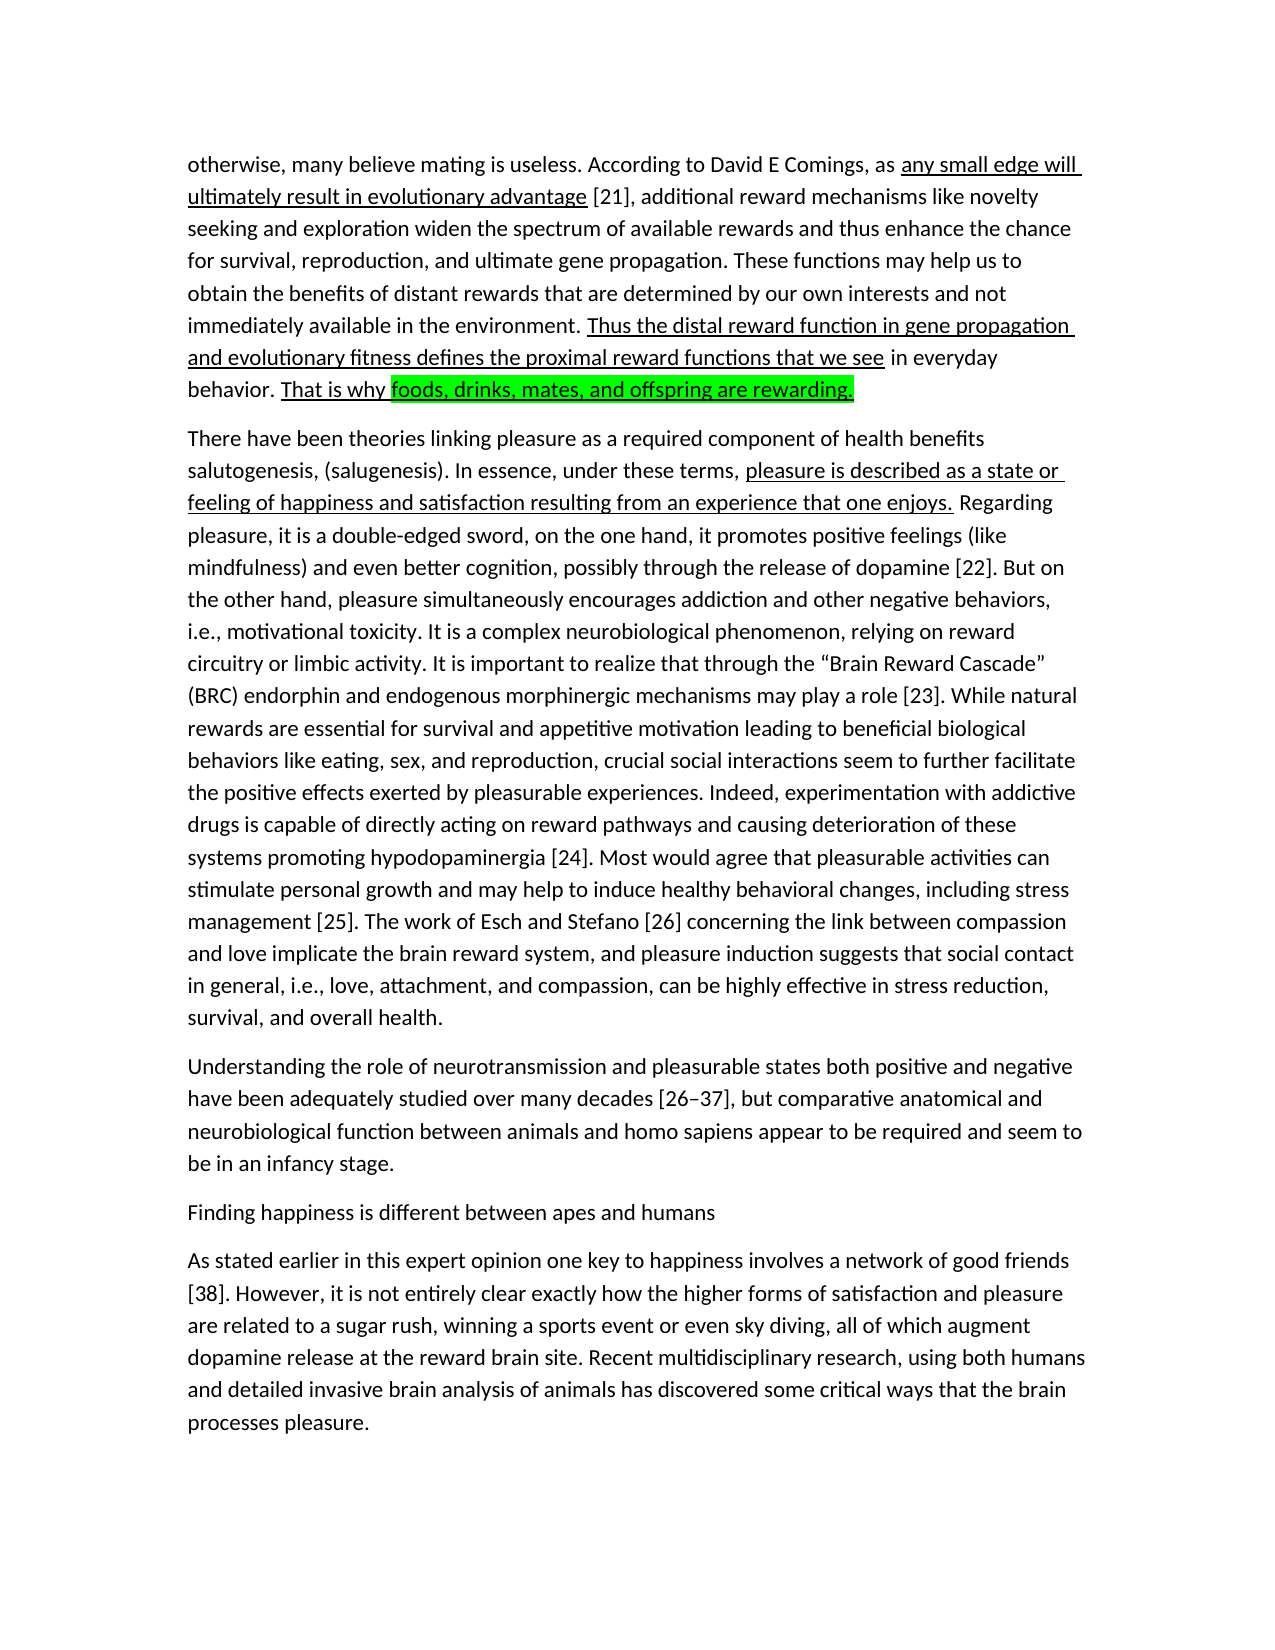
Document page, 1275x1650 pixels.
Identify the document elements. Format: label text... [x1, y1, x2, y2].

text Understanding the role of neurotransmission and pleasurable states both positive and negative have been adequately studied over many decades [26–37], but comparative anatomical and neurobiological function between animals and homo sapiens appear to be required and seem to be in an infancy stage. [187, 1052, 1087, 1177]
text Finding happiness is different between apes and humans [187, 1198, 1087, 1226]
text There have been theories linking pleasure as a required component of health benefits salutogenesis, (salugenesis). In essence, under these terms, pleasure is described as a state or feeling of happiness and satisfaction resulting from an experience that one enjoys. Regarding pleasure, it is a double-edged sword, on the one hand, it promotes positive feelings (like mindfulness) and even better cognition, possibly through the release of dopamine [22]. But on the other hand, pleasure simultaneously encourages addiction and other negative behaviors, i.e., motivational toxicity. It is a complex neurobiological phenomenon, relying on reward circuitry or limbic activity. It is important to realize that through the “Brain Reward Cascade” (BRC) endorphin and endogenous morphinergic mechanisms may play a role [23]. While natural rewards are essential for survival and appetitive motivation leading to beneficial biological behaviors like eating, sex, and reproduction, crucial social interactions seem to further facilitate the positive effects exerted by pleasurable experiences. Indeed, experimentation with addictive drugs is capable of directly acting on reward pathways and causing deterioration of these systems promoting hypodopaminergia [24]. Most would agree that pleasurable activities can stimulate personal growth and may help to induce healthy behavioral changes, including stress management [25]. The work of Esch and Stefano [26] concerning the link between compassion and love implicate the brain reward system, and pleasure induction suggests that social contact in general, i.e., love, attachment, and compassion, can be highly effective in stress reduction, survival, and overall health. [187, 424, 1087, 1032]
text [187, 150, 1087, 403]
text As stated earlier in this expert opinion one key to happiness involves a network of good friends [38]. However, it is not entirely clear exactly how the higher forms of satisfaction and pleasure are related to a sugar rush, winning a sports event or even sky diving, all of which augment dopamine release at the reward brain site. Recent multidisciplinary research, using both humans and detailed invasive brain analysis of animals has discovered some critical ways that the brain processes pleasure. [187, 1247, 1087, 1436]
